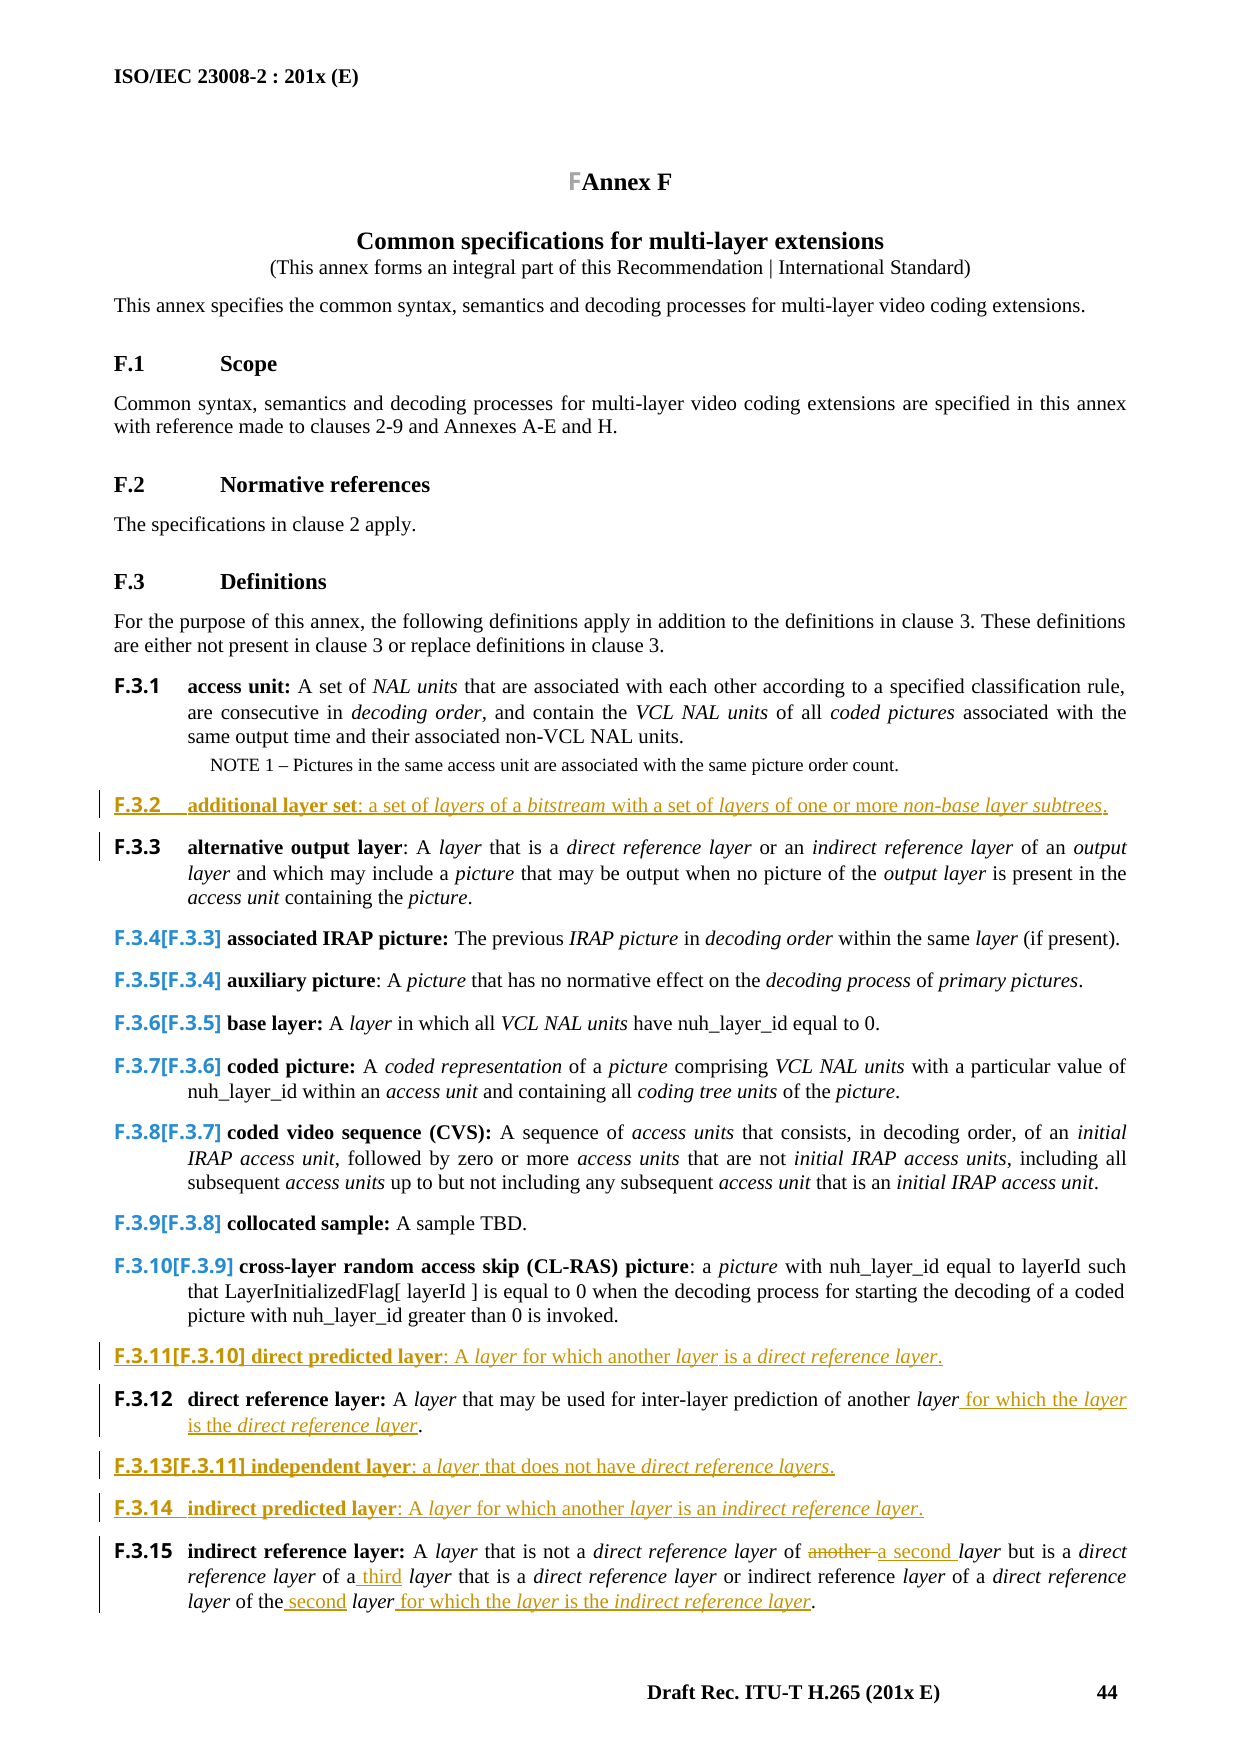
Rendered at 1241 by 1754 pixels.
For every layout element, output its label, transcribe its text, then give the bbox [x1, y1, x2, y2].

list access unit: A set of NAL units that are associated with each other according to a specified classification rule, are consecutive in decoding order, and contain the VCL NAL units of all coded pictures associated with the same output time and their associated non-VCL NAL units. [113, 671, 1127, 748]
list collocated sample: A sample TBD. [113, 1208, 1127, 1237]
list base layer: A layer in which all VCL NAL units have nuh_layer_id equal to 0. [113, 1008, 1127, 1037]
list coded video sequence (CVS): A sequence of access units that consists, in decoding order, of an initial IRAP access unit, followed by zero or more access units that are not initial IRAP access units, including all subsequent access units up to but not including any subsequent access unit that is an initial IRAP access unit. [113, 1117, 1127, 1194]
text Common syntax, semantics and decoding processes for multi-layer video coding extensions are specified in this annex with reference made to clauses 2-9 and Annexes A-E and G. [113, 390, 1127, 438]
list direct reference layer: A layer that may be used for inter-layer prediction of another layer. [113, 1384, 1127, 1437]
text (This annex forms an integral part of this Recommendation | International Standard) [113, 255, 1127, 279]
text For the purpose of this annex, the following definitions apply in addition to the definitions in clause 3. These definitions are either not present in clause 3 or replace definitions in clause 3. [113, 609, 1127, 657]
list Annex F Common specifications for multi-layer extensions [113, 163, 1127, 255]
list auxiliary picture: A picture that has no normative effect on the decoding process of primary pictures. [113, 966, 1127, 994]
text NOTE 1 – Pictures in the same access unit are associated with the same picture order count. [210, 754, 1127, 776]
list Normative references [113, 471, 1127, 497]
list alternative output layer: A layer that is a direct reference layer or an indirect reference layer of an output layer and which may include a picture that may be output when no picture of the output layer is present in the access unit containing the picture. [113, 832, 1127, 909]
list Definitions [113, 568, 1127, 595]
list cross-layer random access skip (CL-RAS) picture: a picture with nuh_layer_id equal to layerId such that LayerInitializedFlag[ layerId ] is equal to 0 when the decoding process for starting the decoding of a coded picture with nuh_layer_id greater than 0 is invoked. [113, 1251, 1127, 1327]
list associated IRAP picture: The previous IRAP picture in decoding order within the same layer (if present). [113, 923, 1127, 951]
list Scope [113, 350, 1127, 376]
text This annex specifies the common syntax, semantics and decoding processes for multi-layer video coding extensions. [113, 293, 1127, 317]
text The specifications in clause 2 apply. [113, 512, 1127, 536]
list indirect reference layer: A layer that is not a direct reference layer of layer but is a direct reference layer of a layer that is a direct reference layer or indirect reference layer of a direct reference layer of the layer. [113, 1536, 1127, 1613]
list coded picture: A coded representation of a picture comprising VCL NAL units with a particular value of nuh_layer_id within an access unit and containing all coding tree units of the picture. [113, 1051, 1127, 1103]
